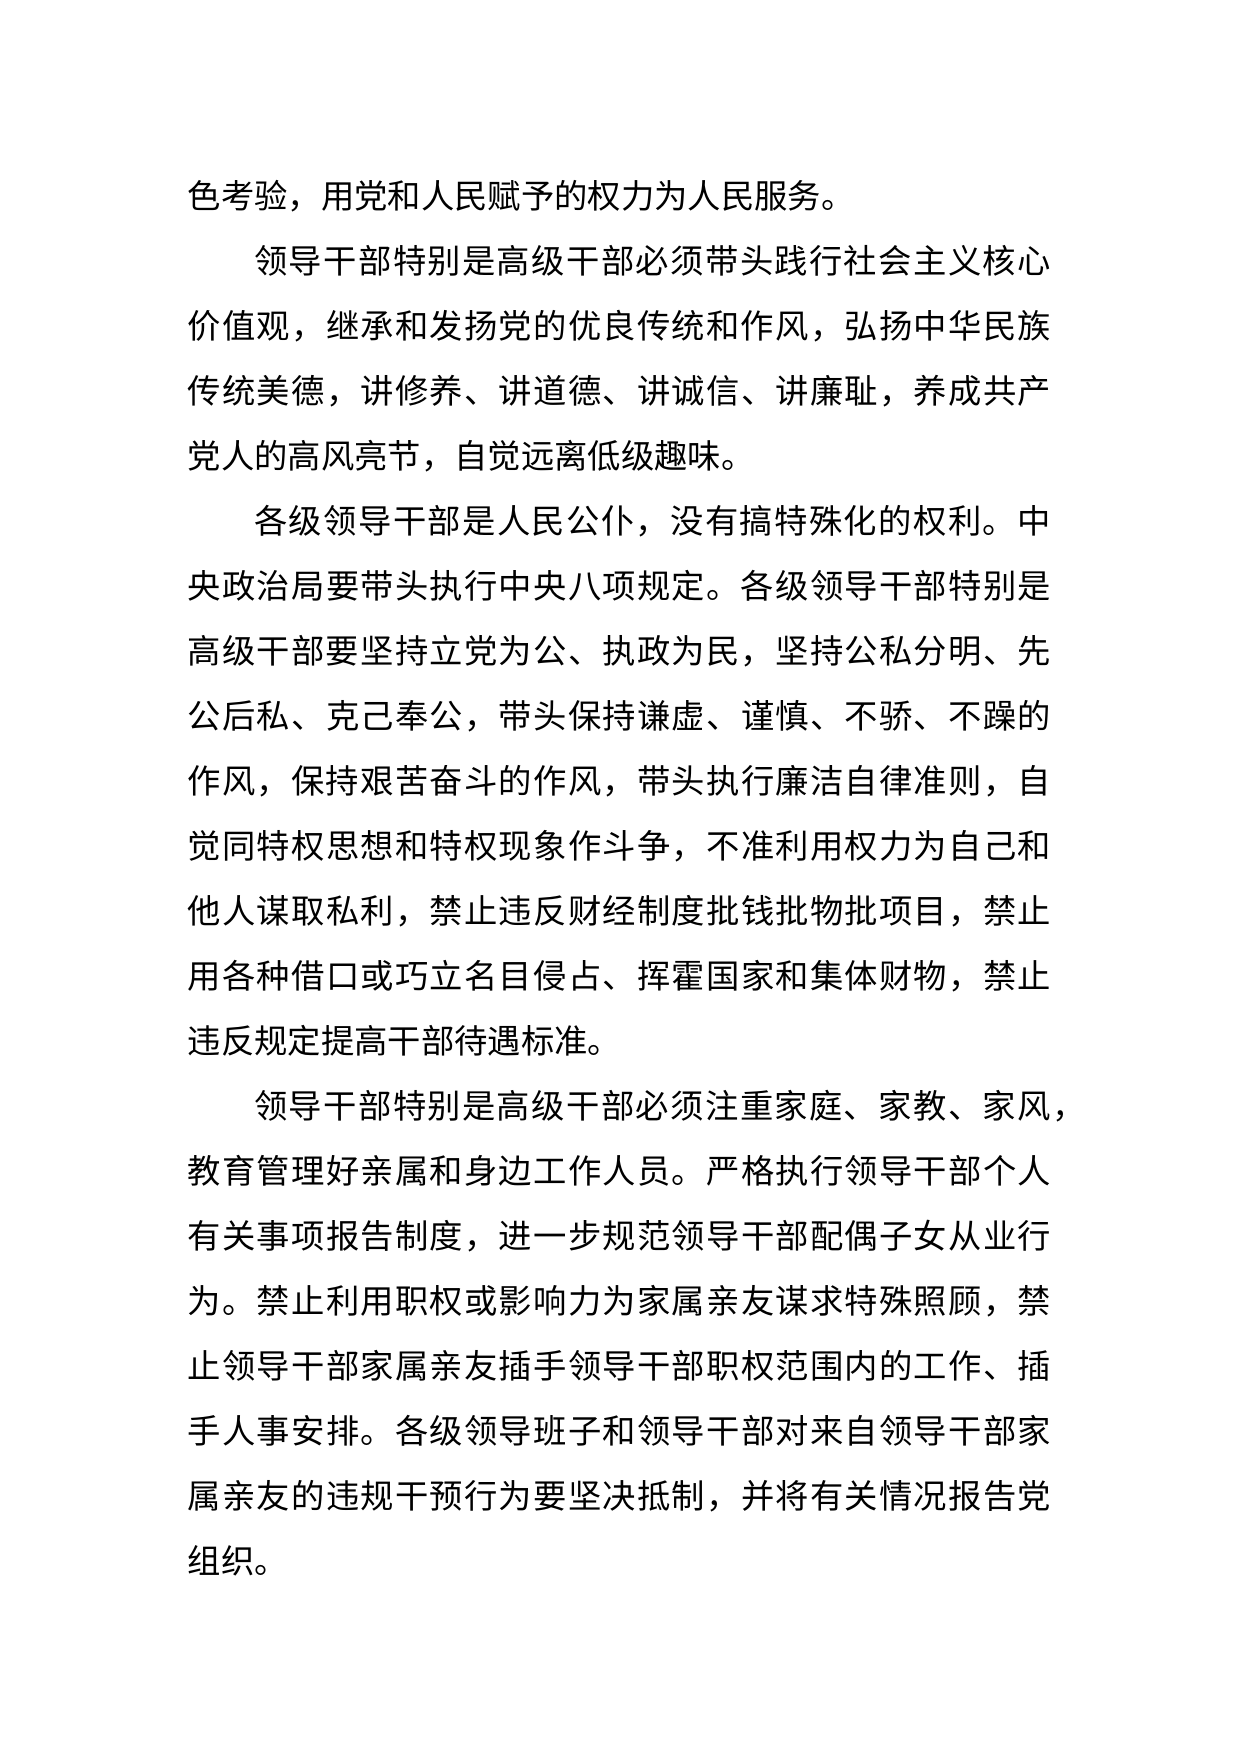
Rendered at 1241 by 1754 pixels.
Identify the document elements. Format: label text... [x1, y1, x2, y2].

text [187, 162, 1053, 227]
text 各级领导干部是人民公仆，没有搞特殊化的权利。中央政治局要带头执行中央八项规定。各级领导干部特别是高级干部要坚持立党为公、执政为民，坚持公私分明、先公后私、克己奉公，带头保持谦虚、谨慎、不骄、不躁的作风，保持艰苦奋斗的作风，带头执行廉洁自律准则，自觉同特权思想和特权现象作斗争，不准利用权力为自己和他人谋取私利，禁止违反财经制度批钱批物批项目，禁止用各种借口或巧立名目侵占、挥霍国家和集体财物，禁止违反规定提高干部待遇标准。 [187, 487, 1053, 1072]
text 领导干部特别是高级干部必须带头践行社会主义核心价值观，继承和发扬党的优良传统和作风，弘扬中华民族传统美德，讲修养、讲道德、讲诚信、讲廉耻，养成共产党人的高风亮节，自觉远离低级趣味。 [187, 227, 1053, 487]
text 领导干部特别是高级干部必须注重家庭、家教、家风，教育管理好亲属和身边工作人员。严格执行领导干部个人有关事项报告制度，进一步规范领导干部配偶子女从业行为。禁止利用职权或影响力为家属亲友谋求特殊照顾，禁止领导干部家属亲友插手领导干部职权范围内的工作、插手人事安排。各级领导班子和领导干部对来自领导干部家属亲友的违规干预行为要坚决抵制，并将有关情况报告党组织。 [187, 1072, 1053, 1592]
